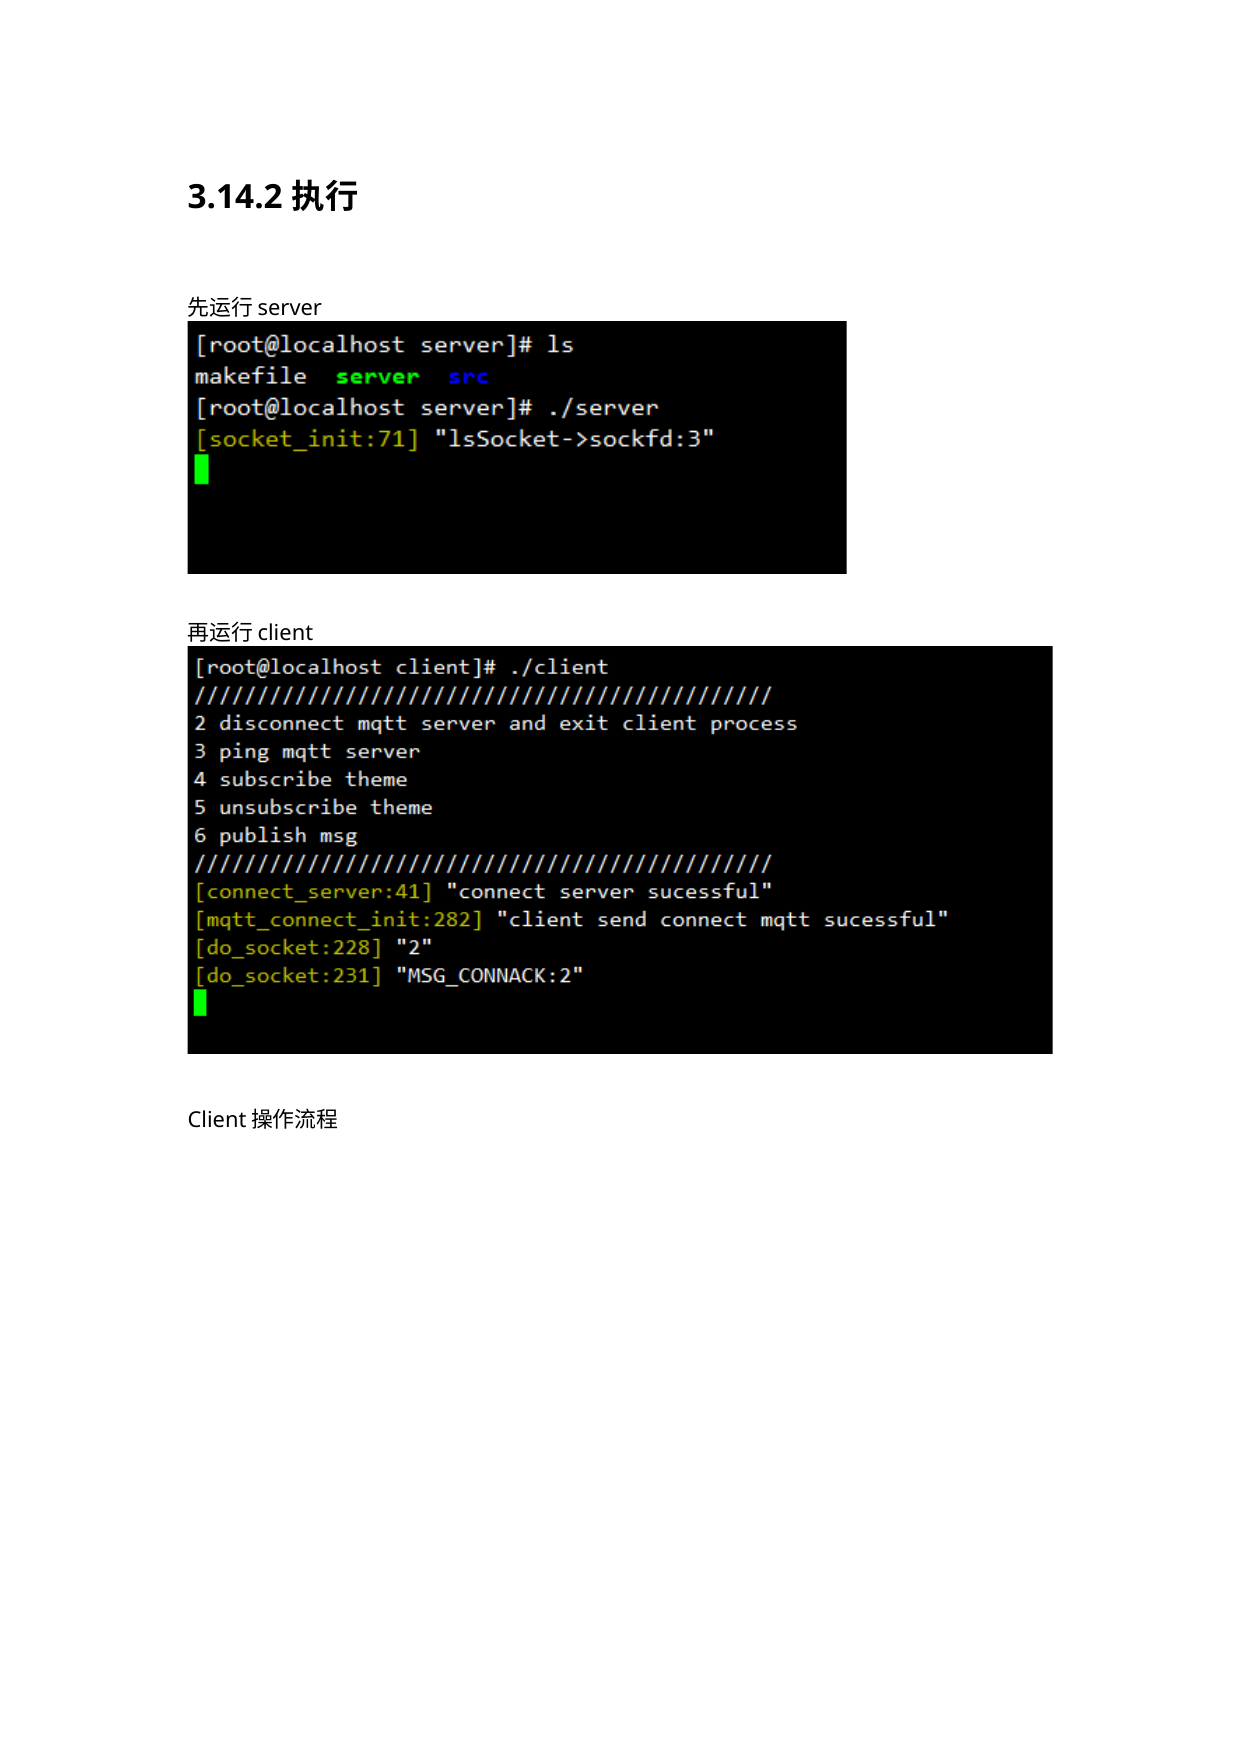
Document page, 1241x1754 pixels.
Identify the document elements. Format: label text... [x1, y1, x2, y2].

picture [187, 321, 847, 574]
text Client操作流程 [187, 1102, 1053, 1134]
subtitle 3.14.2 执行 [187, 162, 1053, 227]
text 再运行client [187, 614, 1053, 646]
text 先运行server [187, 289, 1053, 322]
picture [187, 646, 1053, 1054]
